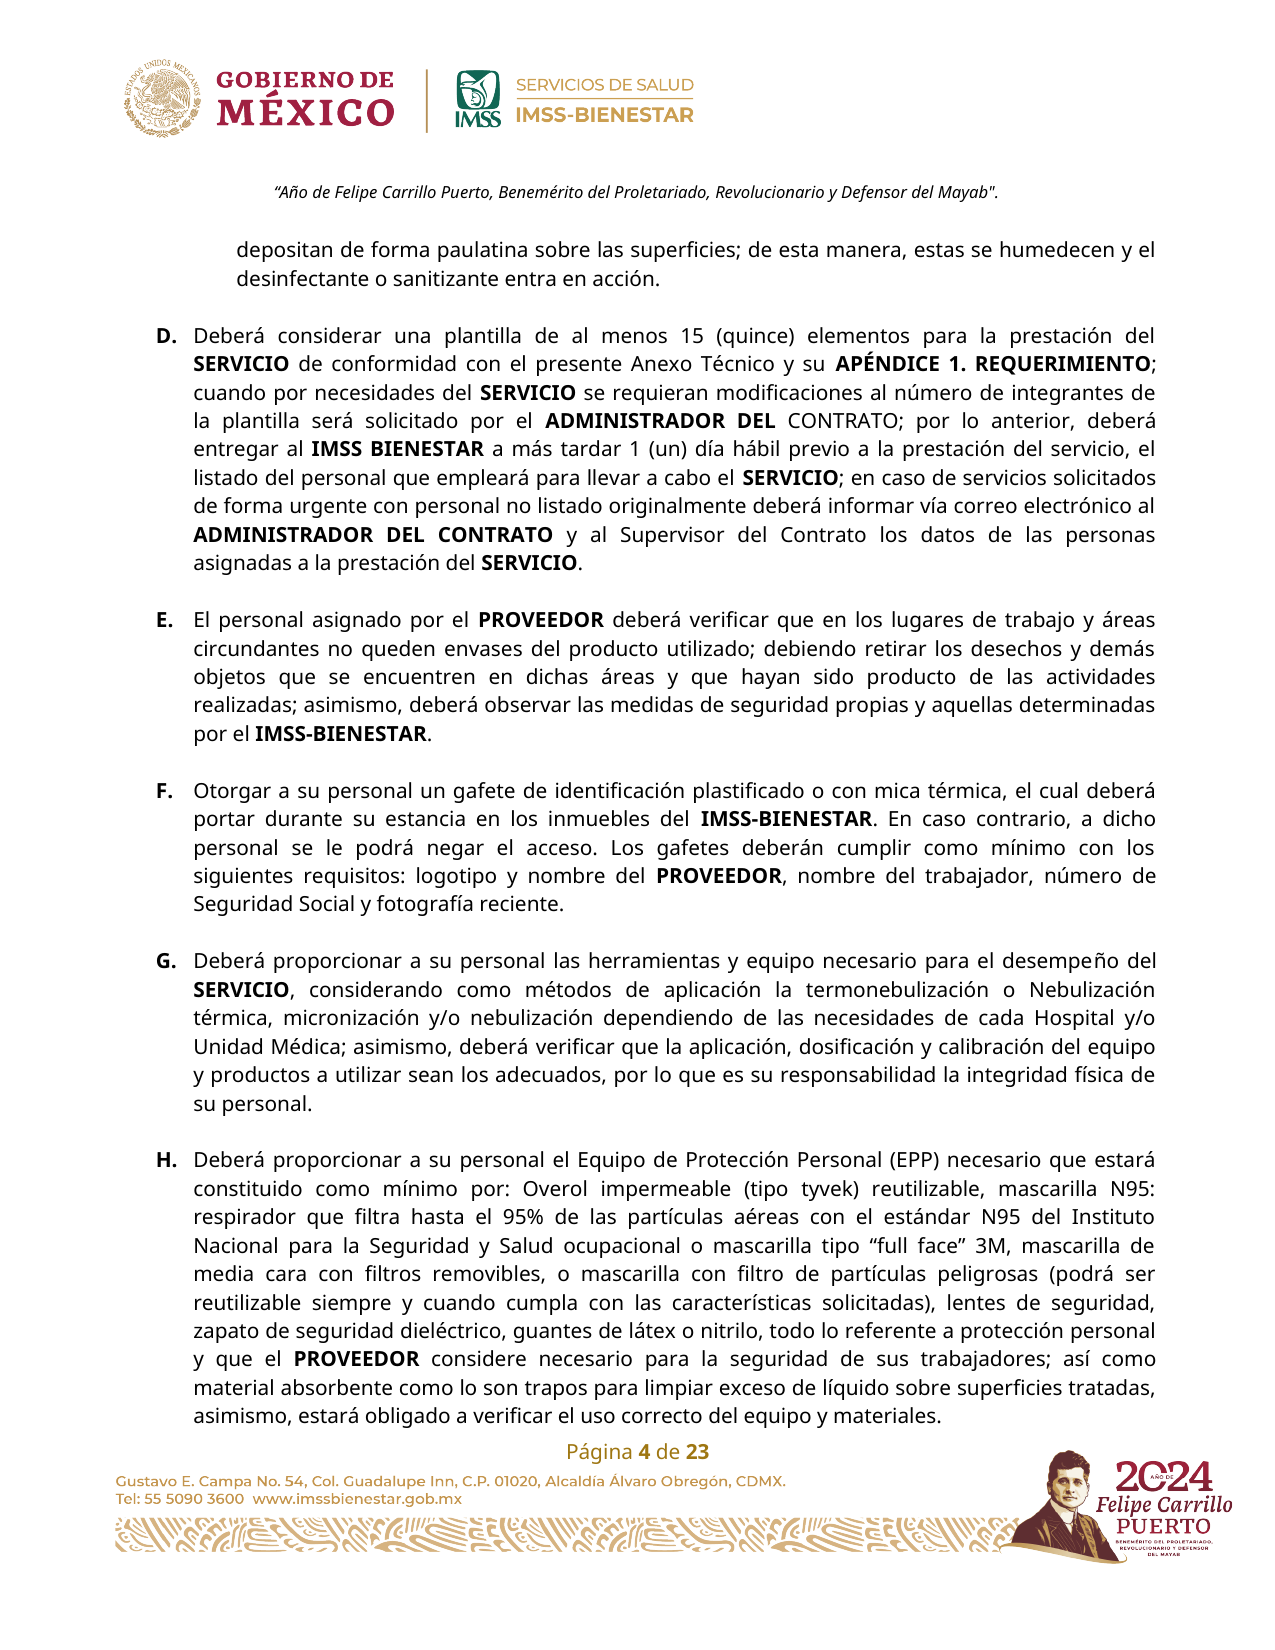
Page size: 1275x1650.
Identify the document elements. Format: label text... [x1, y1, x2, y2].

list El personal asignado por el PROVEEDOR deberá verificar que en los lugares de trabajo y áreas circundantes no queden envases del producto utilizado; debiendo retirar los desechos y demás objetos que se encuentren en dichas áreas y que hayan sido producto de las actividades realizadas; asimismo, deberá observar las medidas de seguridad propias y aquellas determinadas por el IMSS-BIENESTAR. [156, 605, 1157, 747]
list Deberá considerar una plantilla de al menos 15 (quince) elementos para la prestación del SERVICIO de conformidad con el presente Anexo Técnico y su APÉNDICE 1. REQUERIMIENTO; cuando por necesidades del SERVICIO se requieran modificaciones al número de integrantes de la plantilla será solicitado por el ADMINISTRADOR DEL CONTRATO; por lo anterior, deberá entregar al IMSS BIENESTAR a más tardar 1 (un) día hábil previo a la prestación del servicio, el listado del personal que empleará para llevar a cabo el SERVICIO; en caso de servicios solicitados de forma urgente con personal no listado originalmente deberá informar vía correo electrónico al ADMINISTRADOR DEL CONTRATO y al Supervisor del Contrato los datos de las personas asignadas a la prestación del SERVICIO. [156, 321, 1157, 577]
picture [107, 1439, 1238, 1574]
picture [118, 55, 700, 146]
list Deberá proporcionar a su personal las herramientas y equipo necesario para el desempeño del SERVICIO, considerando como métodos de aplicación la termonebulización o Nebulización térmica, micronización y/o nebulización dependiendo de las necesidades de cada Hospital y/o Unidad Médica; asimismo, deberá verificar que la aplicación, dosificación y calibración del equipo y productos a utilizar sean los adecuados, por lo que es su responsabilidad la integridad física de su personal. [156, 946, 1157, 1117]
list Deberá proporcionar a su personal el Equipo de Protección Personal (EPP) necesario que estará constituido como mínimo por: Overol impermeable (tipo tyvek) reutilizable, mascarilla N95: respirador que filtra hasta el 95% de las partículas aéreas con el estándar N95 del Instituto Nacional para la Seguridad y Salud ocupacional o mascarilla tipo “full face” 3M, mascarilla de media cara con filtros removibles, o mascarilla con filtro de partículas peligrosas (podrá ser reutilizable siempre y cuando cumpla con las características solicitadas), lentes de seguridad, zapato de seguridad dieléctrico, guantes de látex o nitrilo, todo lo referente a protección personal y que el PROVEEDOR considere necesario para la seguridad de sus trabajadores; así como material absorbente como lo son trapos para limpiar exceso de líquido sobre superficies tratadas, asimismo, estará obligado a verificar el uso correcto del equipo y materiales. [156, 1146, 1157, 1430]
list Otorgar a su personal un gafete de identificación plastificado o con mica térmica, el cual deberá portar durante su estancia en los inmuebles del IMSS-BIENESTAR. En caso contrario, a dicho personal se le podrá negar el acceso. Los gafetes deberán cumplir como mínimo con los siguientes requisitos: logotipo y nombre del PROVEEDOR, nombre del trabajador, número de Seguridad Social y fotografía reciente. [156, 776, 1157, 918]
